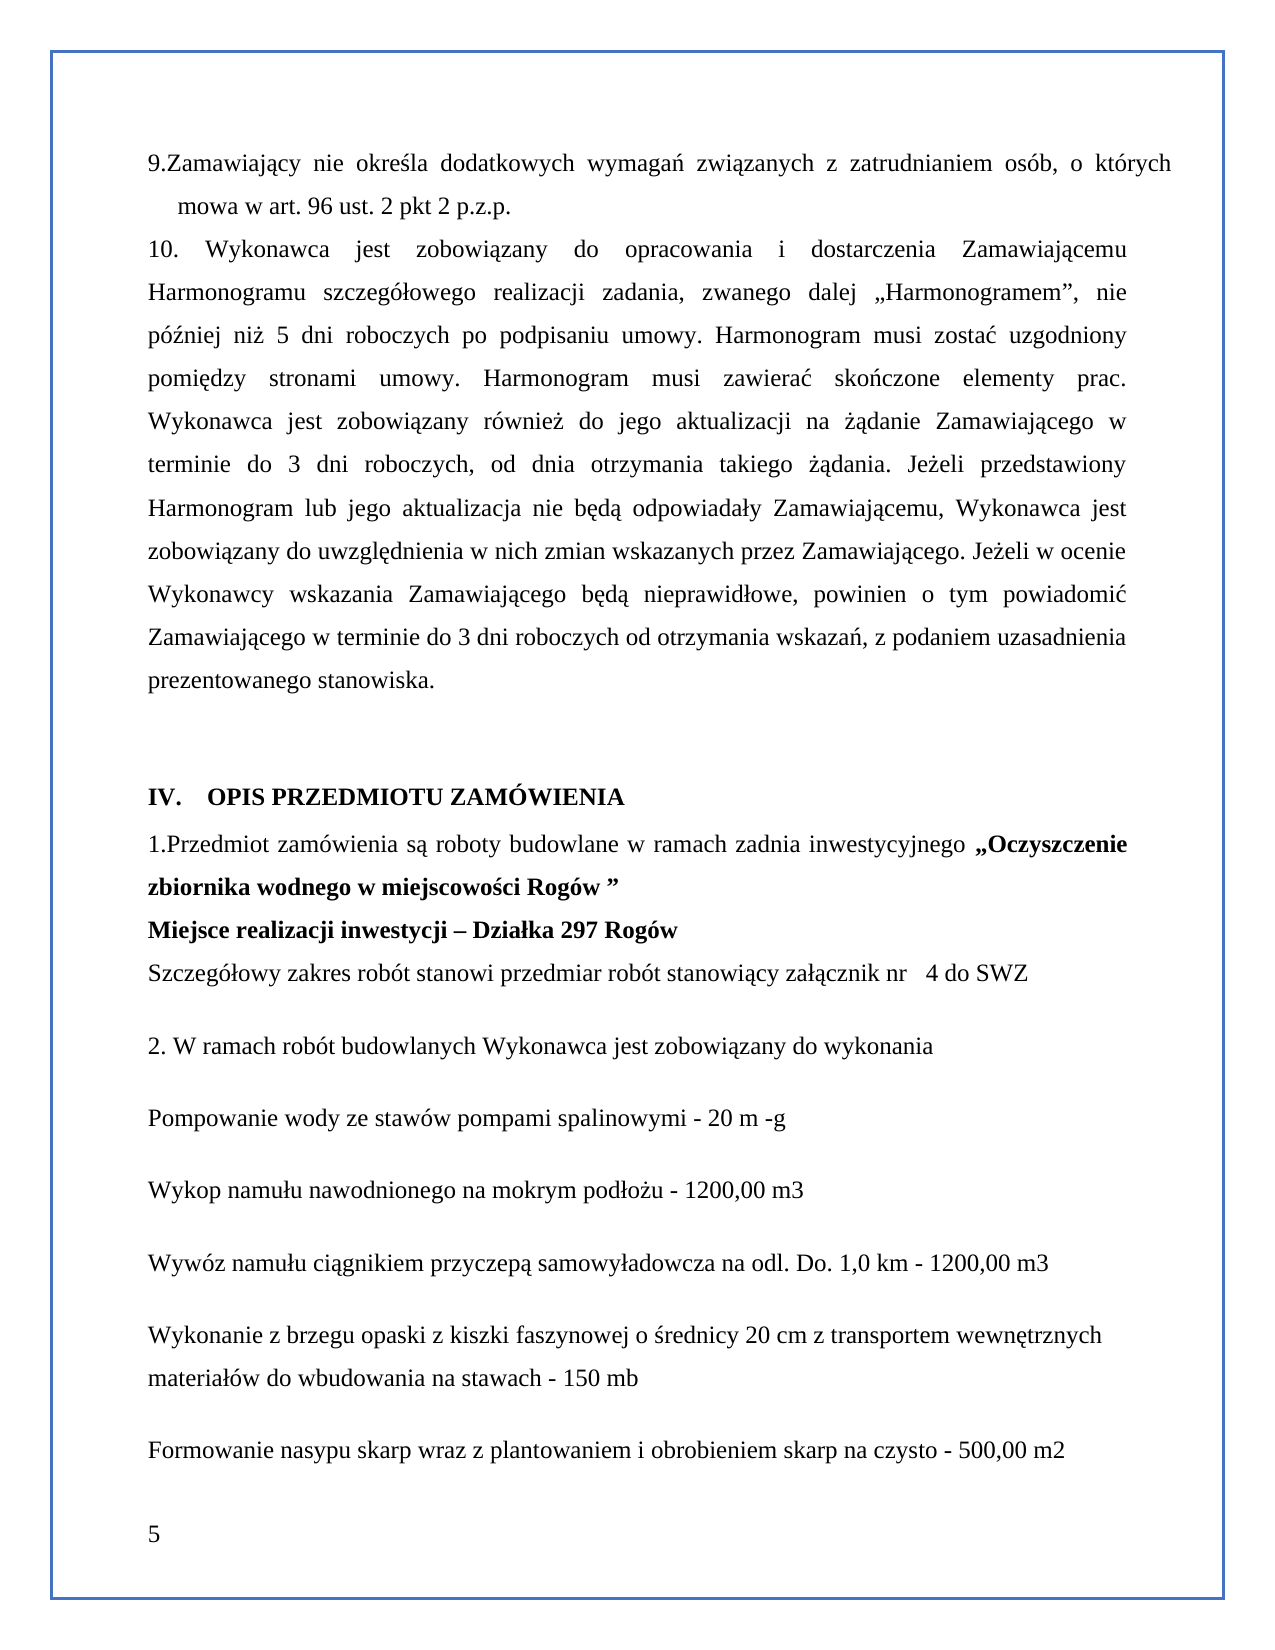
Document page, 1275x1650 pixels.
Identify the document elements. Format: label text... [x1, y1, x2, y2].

text Wykop namułu nawodnionego na mokrym podłożu - 1200,00 m3 [148, 1175, 1127, 1204]
text 2. W ramach robót budowlanych Wykonawca jest zobowiązany do wykonania [148, 1031, 1127, 1059]
text 1.Przedmiot zamówienia są roboty budowlane w ramach zadnia inwestycyjnego „Oczyszczenie zbiornika wodnego w miejscowości Rogów ” [148, 829, 1127, 901]
text Formowanie nasypu skarp wraz z plantowaniem i obrobieniem skarp na czysto - 500,00 m2 [148, 1435, 1127, 1464]
text Wykonanie z brzegu opaski z kiszki faszynowej o średnicy 20 cm z transportem wewnętrznych materiałów do wbudowania na stawach - 150 mb [148, 1320, 1127, 1392]
text 9.Zamawiający nie określa dodatkowych wymagań związanych z zatrudnianiem osób, o których mowa w art. 96 ust. 2 pkt 2 p.z.p. [148, 148, 1172, 219]
text Pompowanie wody ze stawów pompami spalinowymi - 20 m -g [148, 1103, 1127, 1132]
text Wywóz namułu ciągnikiem przyczepą samowyładowcza na odl. Do. 1,0 km - 1200,00 m3 [148, 1248, 1127, 1276]
text Szczegółowy zakres robót stanowi przedmiar robót stanowiący załącznik nr 4 do SWZ [148, 958, 1127, 987]
text Miejsce realizacji inwestycji – Działka 297 Rogów [148, 915, 1127, 944]
text IV. OPIS PRZEDMIOTU ZAMÓWIENIA [148, 782, 1172, 811]
text 10. Wykonawca jest zobowiązany do opracowania i dostarczenia Zamawiającemu Harmonogramu szczegółowego realizacji zadania, zwanego dalej „Harmonogramem”, nie później niż 5 dni roboczych po podpisaniu umowy. Harmonogram musi zostać uzgodniony pomiędzy stronami umowy. Harmonogram musi zawierać skończone elementy prac. Wykonawca jest zobowiązany również do jego aktualizacji na żądanie Zamawiającego w terminie do 3 dni roboczych, od dnia otrzymania takiego żądania. Jeżeli przedstawiony Harmonogram lub jego aktualizacja nie będą odpowiadały Zamawiającemu, Wykonawca jest zobowiązany do uwzględnienia w nich zmian wskazanych przez Zamawiającego. Jeżeli w ocenie Wykonawcy wskazania Zamawiającego będą nieprawidłowe, powinien o tym powiadomić Zamawiającego w terminie do 3 dni roboczych od otrzymania wskazań, z podaniem uzasadnienia prezentowanego stanowiska. [148, 234, 1127, 694]
